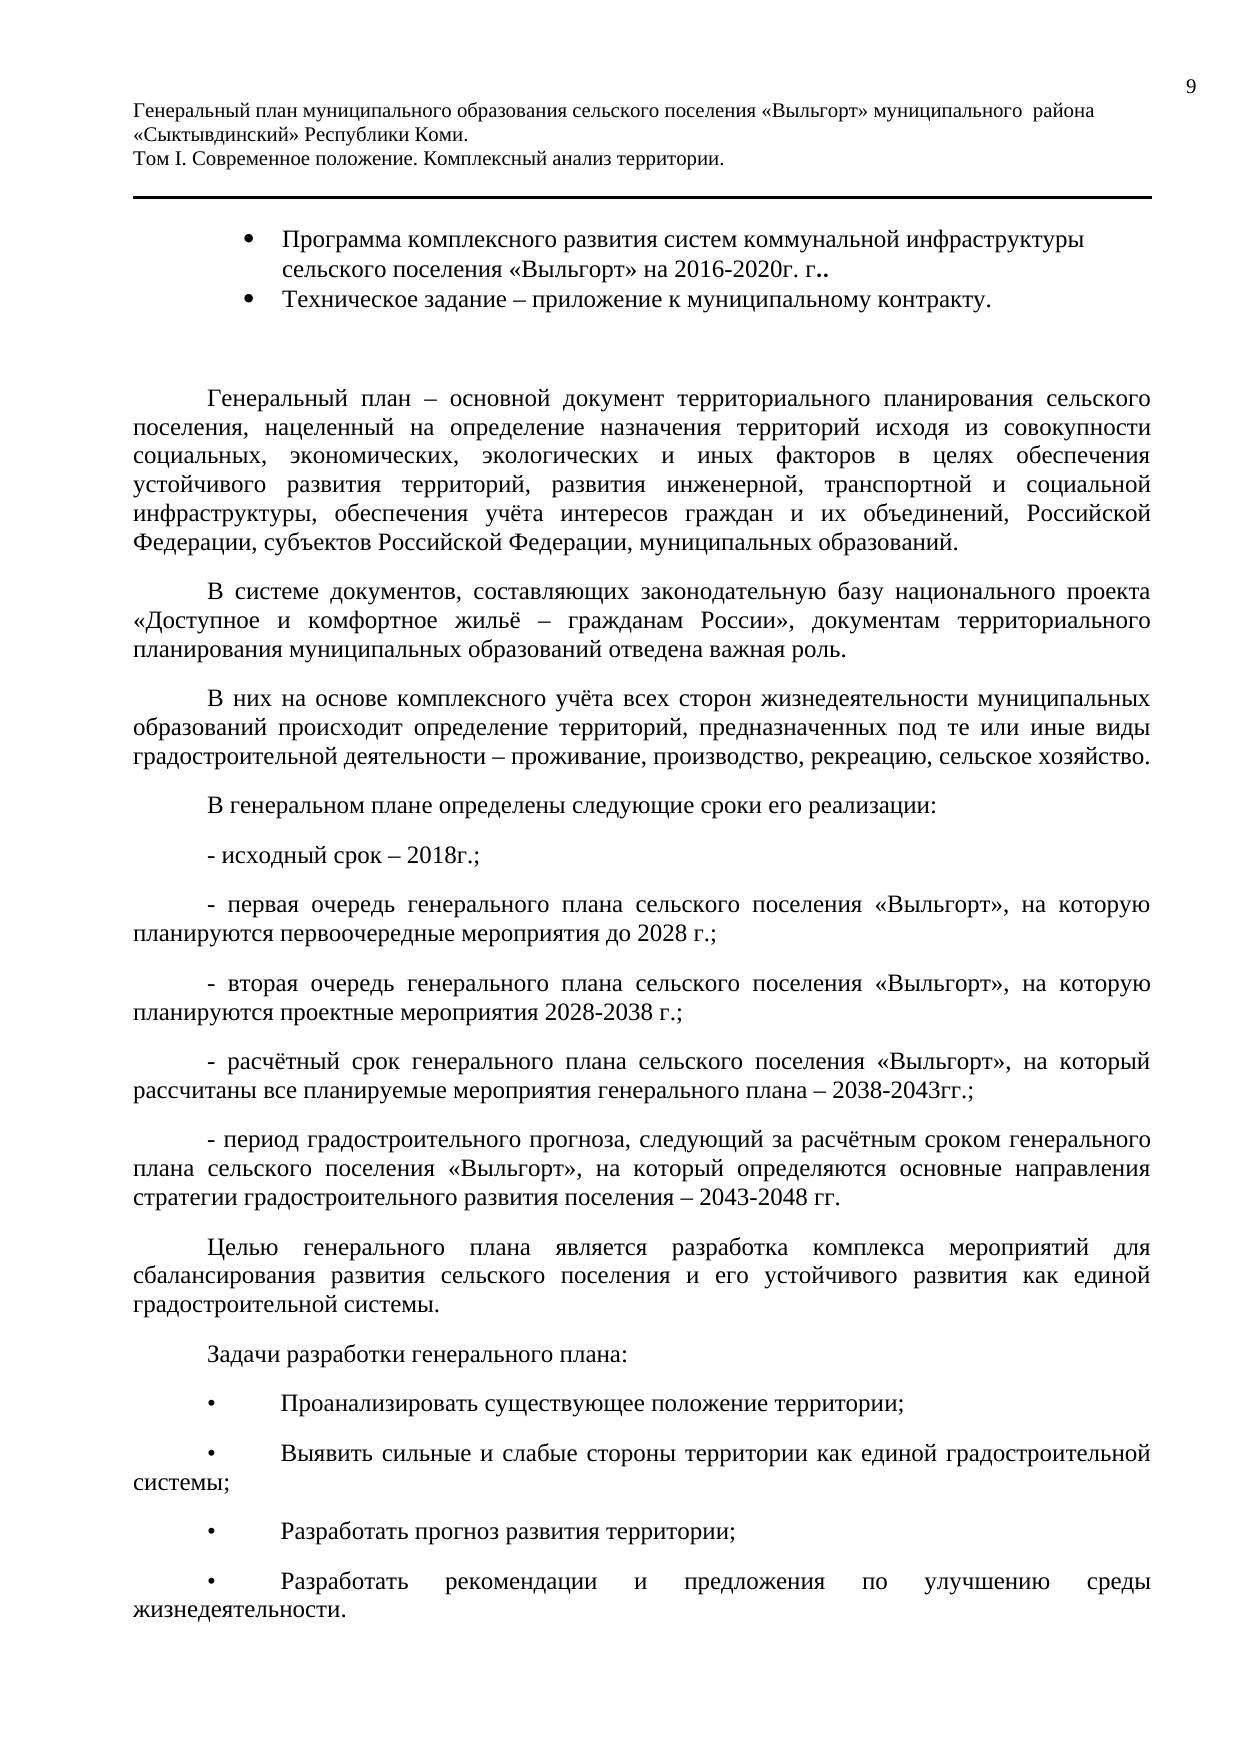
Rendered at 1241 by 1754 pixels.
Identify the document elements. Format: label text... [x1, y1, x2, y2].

text - расчётный срок генерального плана сельского поселения «Выльгорт», на который рассчитаны все планируемые мероприятия генерального плана – 2038-2043гг.; [133, 1046, 1152, 1104]
list Техническое задание – приложение к муниципальному контракту. [244, 284, 1152, 312]
text - вторая очередь генерального плана сельского поселения «Выльгорт», на которую планируются проектные мероприятия 2028-2038 г.; [133, 968, 1152, 1025]
text - первая очередь генерального плана сельского поселения «Выльгорт», на которую планируются первоочередные мероприятия до 2028 г.; [133, 889, 1152, 947]
text Генеральный план – основной документ территориального планирования сельского поселения, нацеленный на определение назначения территорий исходя из совокупности социальных, экономических, экологических и иных факторов в целях обеспечения устойчивого развития территорий, развития инженерной, транспортной и социальной инфраструктуры, обеспечения учёта интересов граждан и их объединений, Российской Федерации, субъектов Российской Федерации, муниципальных образований. [133, 383, 1152, 555]
text В них на основе комплексного учёта всех сторон жизнедеятельности муниципальных образований происходит определение территорий, предназначенных под те или иные виды градостроительной деятельности – проживание, производство, рекреацию, сельское хозяйство. [133, 683, 1152, 769]
list Программа комплексного развития систем коммунальной инфраструктуры сельского поселения «Выльгорт» на 2016-2020г. г.. [244, 224, 1152, 284]
text В генеральном плане определены следующие сроки его реализации: [133, 790, 1152, 819]
text - исходный срок – 2018г.; [133, 840, 1152, 869]
text - период градостроительного прогноза, следующий за расчётным сроком генерального плана сельского поселения «Выльгорт», на который определяются основные направления стратегии градостроительного развития поселения – 2043-2048 гг. [133, 1124, 1152, 1211]
text В системе документов, составляющих законодательную базу национального проекта «Доступное и комфортное жильё – гражданам России», документам территориального планирования муниципальных образований отведена важная роль. [133, 576, 1152, 662]
text • Разработать прогноз развития территории; [133, 1516, 1152, 1545]
text Целью генерального плана является разработка комплекса мероприятий для сбалансирования развития сельского поселения и его устойчивого развития как единой градостроительной системы. [133, 1232, 1152, 1318]
text • Выявить сильные и слабые стороны территории как единой градостроительной системы; [133, 1438, 1152, 1495]
text • Проанализировать существующее положение территории; [133, 1388, 1152, 1417]
text Задачи разработки генерального плана: [133, 1339, 1152, 1367]
text • Разработать рекомендации и предложения по улучшению среды жизнедеятельности. [133, 1566, 1152, 1623]
